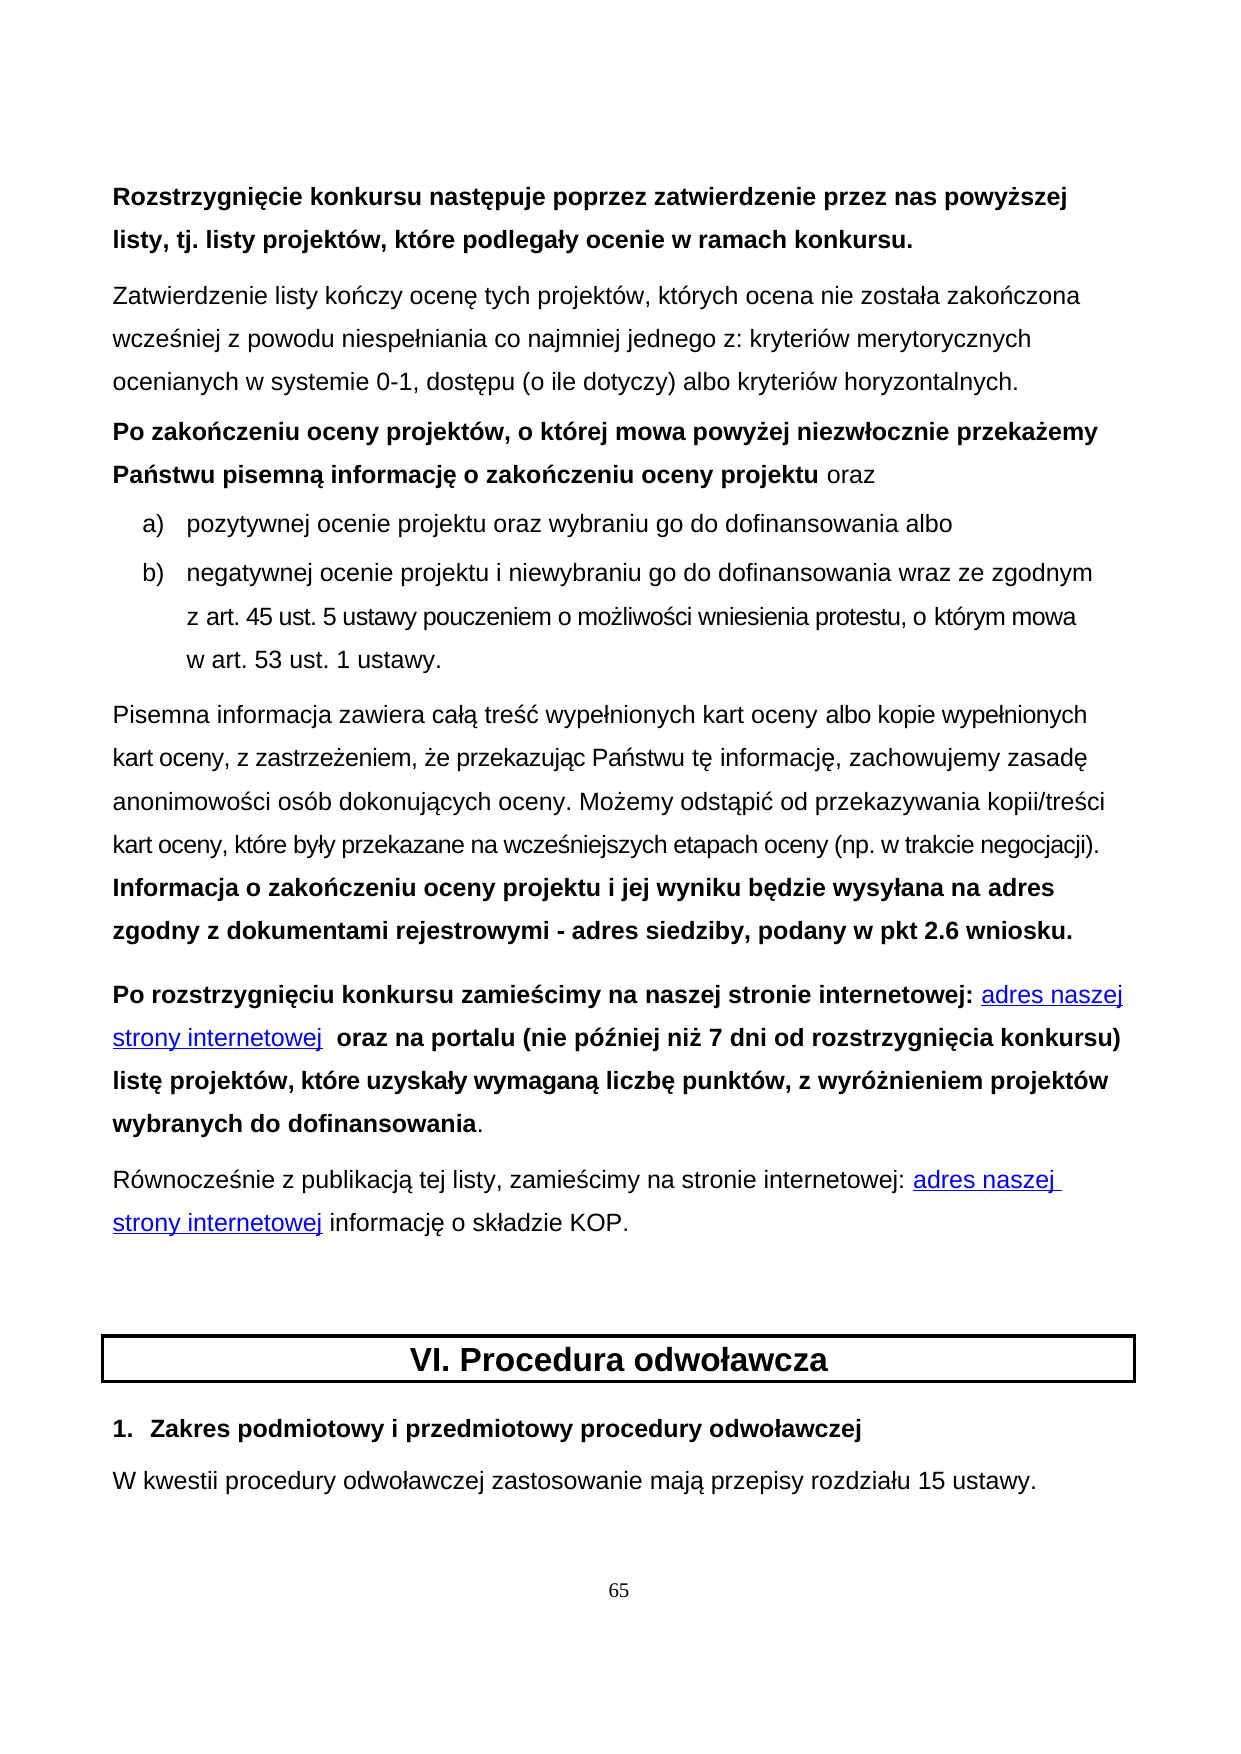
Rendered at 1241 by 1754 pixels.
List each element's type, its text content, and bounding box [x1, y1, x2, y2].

text Rozstrzygnięcie konkursu następuje poprzez zatwierdzenie przez nas powyższej listy, tj. listy projektów, które podlegały ocenie w ramach konkursu. [112, 182, 1125, 254]
text Zatwierdzenie listy kończy ocenę tych projektów, których ocena nie została zakończona wcześniej z powodu niespełniania co najmniej jednego z: kryteriów merytorycznych ocenianych w systemie 0-1, dostępu (o ile dotyczy) albo kryteriów horyzontalnych. [112, 281, 1125, 396]
list negatywnej ocenie projektu i niewybraniu go do dofinansowania wraz ze zgodnym z art. 45 ust. 5 ustawy pouczeniem o możliwości wniesienia protestu, o którym mowa w art. 53 ust. 1 ustawy. [142, 558, 1125, 673]
text Po rozstrzygnięciu konkursu zamieścimy na naszej stronie internetowej: adres naszej strony internetowej oraz na portalu (nie później niż 7 dni od rozstrzygnięcia konkursu) listę projektów, które uzyskały wymaganą liczbę punktów, z wyróżnieniem projektów wybranych do dofinansowania. [112, 980, 1125, 1138]
text Równocześnie z publikacją tej listy, zamieścimy na stronie internetowej: adres naszej strony internetowej informację o składzie KOP. [112, 1165, 1125, 1237]
subtitle VI. Procedura odwoławcza [104, 1338, 1133, 1380]
text W kwestii procedury odwoławczej zastosowanie mają przepisy rozdziału 15 ustawy. [112, 1466, 1125, 1494]
text Pisemna informacja zawiera całą treść wypełnionych kart oceny albo kopie wypełnionych kart oceny, z zastrzeżeniem, że przekazując Państwu tę informację, zachowujemy zasadę anonimowości osób dokonujących oceny. Możemy odstąpić od przekazywania kopii/treści kart oceny, które były przekazane na wcześniejszych etapach oceny (np. w trakcie negocjacji). Informacja o zakończeniu oceny projektu i jej wyniku będzie wysyłana na adres zgodny z dokumentami rejestrowymi - adres siedziby, podany w pkt 2.6 wniosku. [112, 700, 1125, 944]
text Po zakończeniu oceny projektów, o której mowa powyżej niezwłocznie przekażemy Państwu pisemną informację o zakończeniu oceny projektu oraz [112, 416, 1125, 488]
list pozytywnej ocenie projektu oraz wybraniu go do dofinansowania albo [142, 509, 1125, 538]
subtitle Zakres podmiotowy i przedmiotowy procedury odwoławczej [112, 1414, 1125, 1443]
